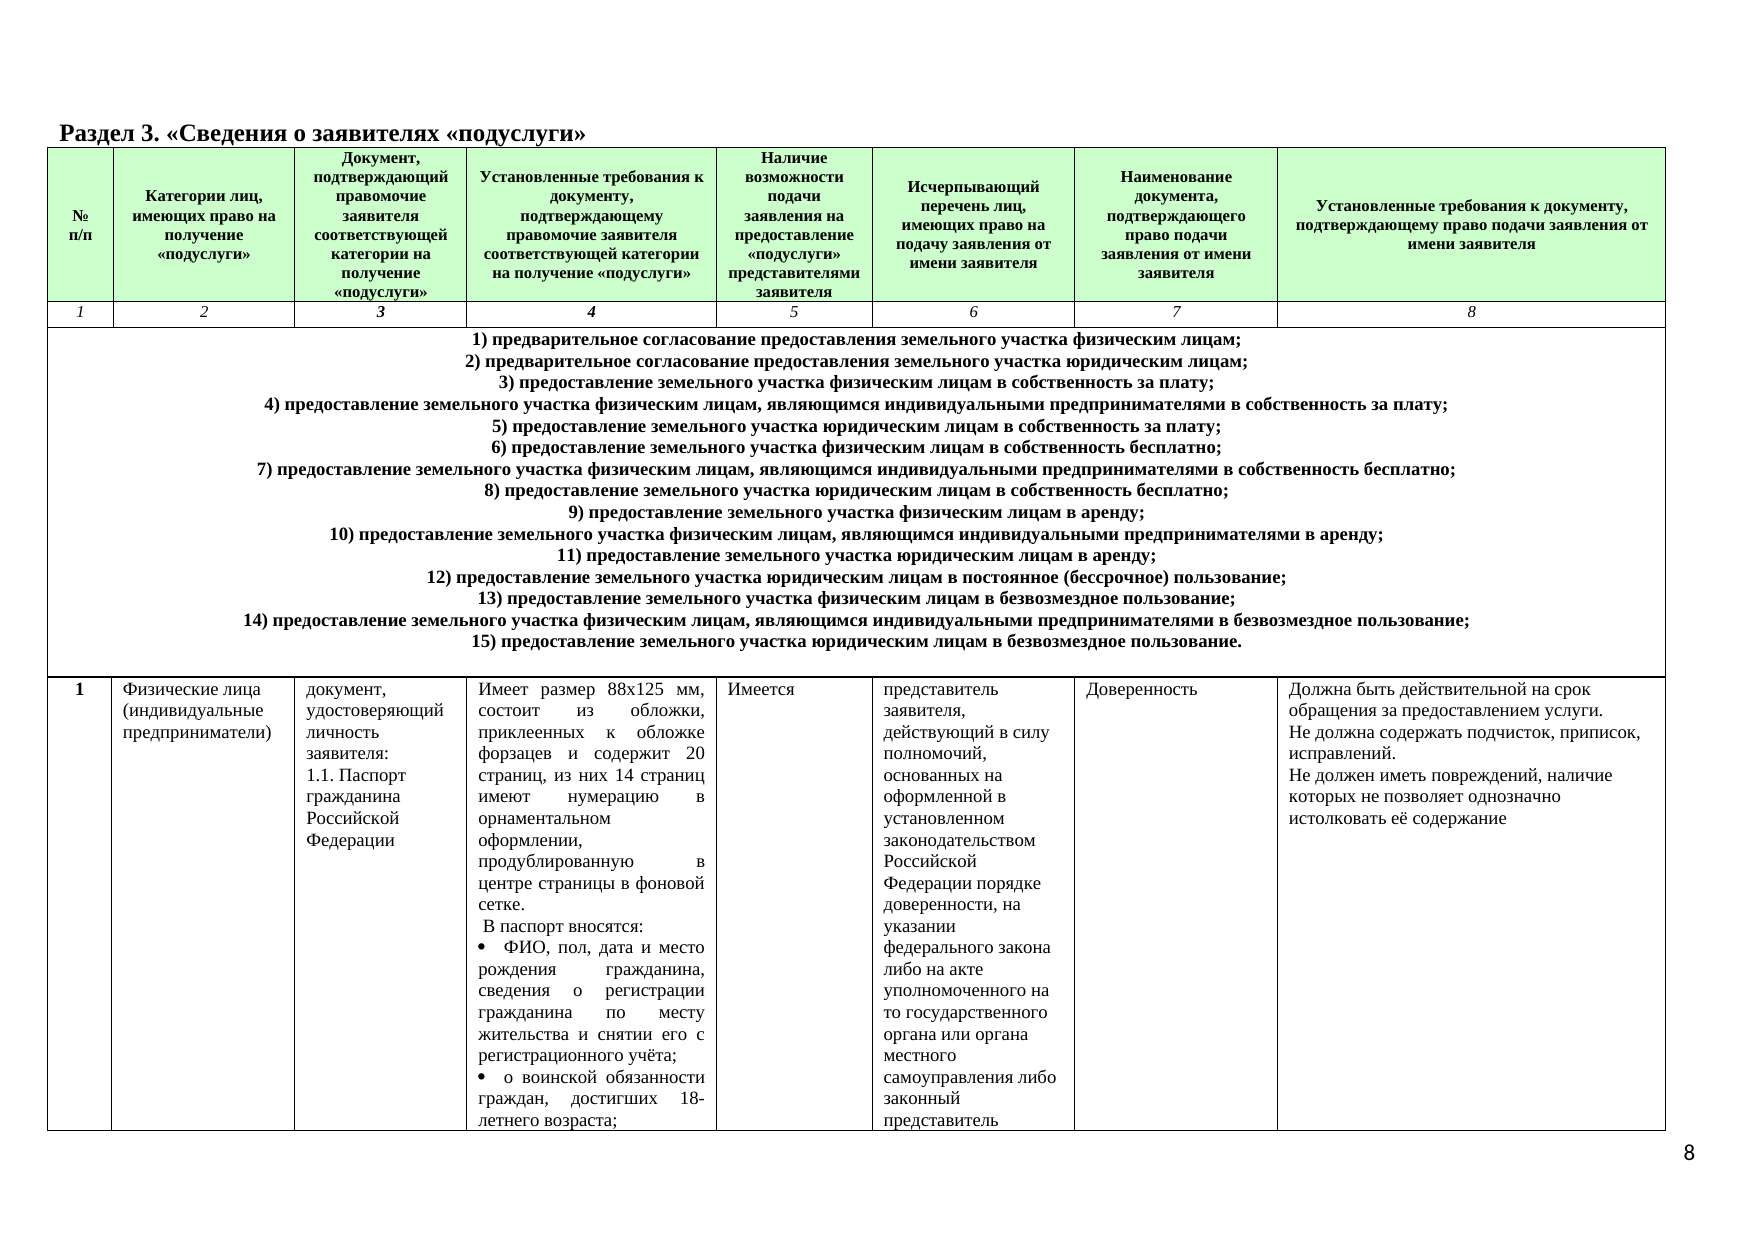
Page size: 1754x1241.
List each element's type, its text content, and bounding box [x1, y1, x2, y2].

table_cell Категории лиц, имеющих право на получение «подуслуги» [114, 148, 294, 301]
table_cell 1 [48, 678, 111, 1130]
table_cell Установленные требования к документу, подтверждающему право подачи заявления от имени заявителя [1278, 148, 1665, 301]
table_cell Наименование документа, подтверждающего право подачи заявления от имени заявителя [1075, 148, 1277, 301]
table_cell Доверенность [1075, 678, 1277, 1130]
table_cell 3 [295, 302, 466, 327]
table_cell 8 [1278, 302, 1665, 327]
table_cell 1 [48, 302, 113, 327]
table_cell № п/п [48, 148, 113, 301]
table_cell Исчерпывающий перечень лиц, имеющих право на подачу заявления от имени заявителя [873, 148, 1074, 301]
table_cell 2 [114, 302, 294, 327]
table_cell Документ, подтверждающий правомочие заявителя соответствующей категории на получение «подуслуги» [295, 148, 466, 301]
table_cell Наличие возможности подачи заявления на предоставление «подуслуги» представителями заявителя [717, 148, 872, 301]
table_cell Имеется [717, 678, 872, 1130]
table_cell Установленные требования к документу, подтверждающему правомочие заявителя соответствующей категории на получение «подуслуги» [467, 148, 716, 301]
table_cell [873, 678, 1074, 1130]
table_cell 7 [1075, 302, 1277, 327]
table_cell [467, 678, 716, 1130]
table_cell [112, 678, 294, 1130]
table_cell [1278, 678, 1665, 1130]
table_cell 1) предварительное согласование предоставления земельного участка физическим лицам; 2) предварительное согласование предоставления земельного участка юридическим лицам; 3) предоставление земельного участка физическим лицам в собственность за плату; 4) предоставление земельного участка физическим лицам, являющимся индивидуальными предпринимателями в собственность за плату; 5) предоставление земельного участка юридическим лицам в собственность за плату; 6) предоставление земельного участка физическим лицам в собственность бесплатно; 7) предоставление земельного участка физическим лицам, являющимся индивидуальными предпринимателями в собственность бесплатно; 8) предоставление земельного участка юридическим лицам в собственность бесплатно; 9) предоставление земельного участка физическим лицам в аренду; 10) предоставление земельного участка физическим лицам, являющимся индивидуальными предпринимателями в аренду; 11) предоставление земельного участка юридическим лицам в аренду; 12) предоставление земельного участка юридическим лицам в постоянное (бессрочное) пользование; 13) предоставление земельного участка физическим лицам в безвозмездное пользование; 14) предоставление земельного участка физическим лицам, являющимся индивидуальными предпринимателями в безвозмездное пользование; 15) предоставление земельного участка юридическим лицам в безвозмездное пользование. [48, 328, 1665, 676]
table_header Раздел 3. «Сведения о заявителях «подуслуги» [48, 118, 1667, 147]
table_cell 4 [467, 302, 716, 327]
table_cell 6 [873, 302, 1074, 327]
table_cell 5 [717, 302, 872, 327]
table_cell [295, 678, 466, 1130]
